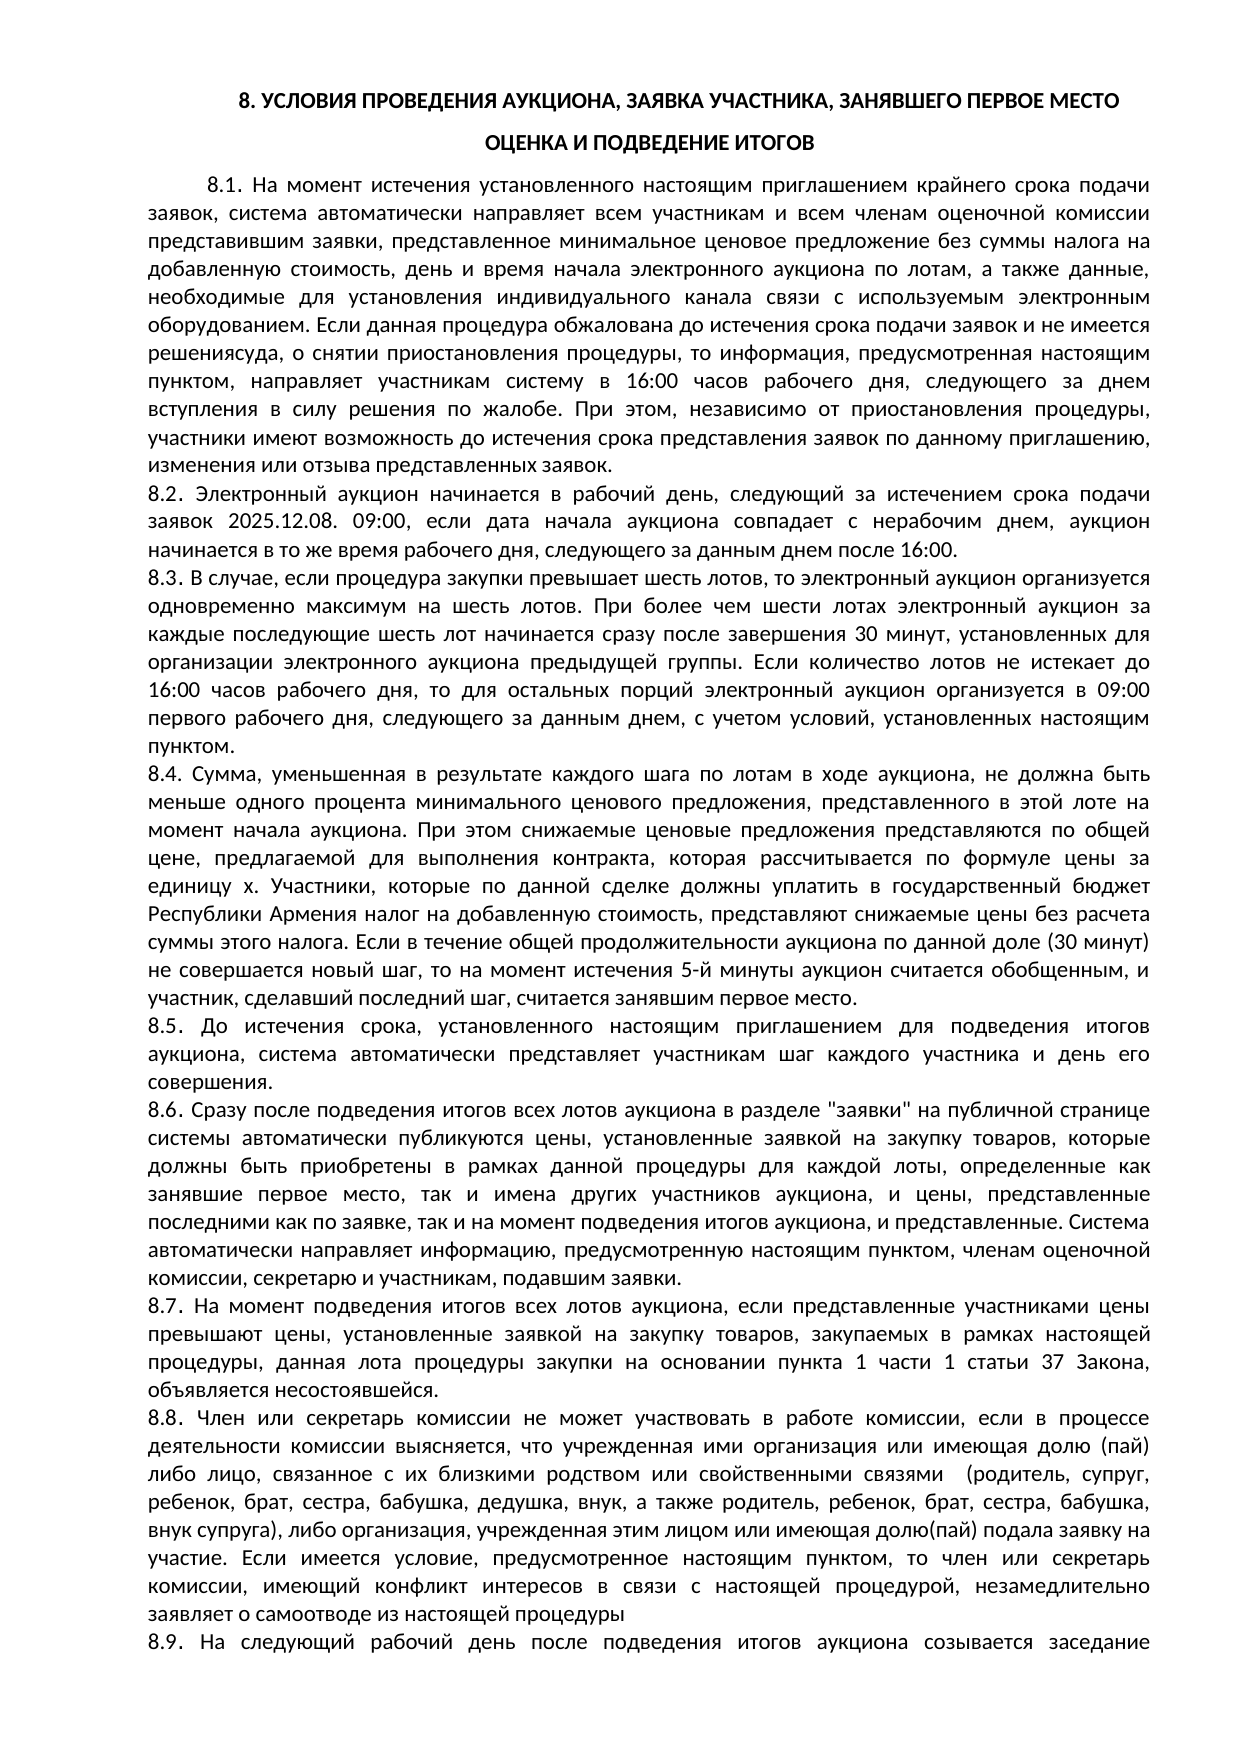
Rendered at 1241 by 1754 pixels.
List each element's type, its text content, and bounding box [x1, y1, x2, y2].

text 8.5․ До истечения срока, установленного настоящим приглашением для подведения итогов аукциона, система автоматически представляет участникам шаг каждого участника и день его совершения. [148, 1011, 1152, 1095]
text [148, 1627, 1152, 1656]
text 8.1․ На момент истечения установленного настоящим приглашением крайнего срока подачи заявок, система автоматически направляет всем участникам и всем членам оценочной комиссии представившим заявки, представленное минимальное ценовое предложение без суммы налога на добавленную стоимость, день и время начала электронного аукциона по лотам, а также данные, необходимые для установления индивидуального канала связи с используемым электронным оборудованием. Если данная процедура обжалована до истечения срока подачи заявок и не имеется решениясуда, о снятии приостановления процедуры, то информация, предусмотренная настоящим пунктом, направляет участникам систему в 16:00 часов рабочего дня, следующего за днем вступления в силу решения по жалобе. При этом, независимо от приостановления процедуры, участники имеют возможность до истечения срока представления заявок по данному приглашению, изменения или отзыва представленных заявок. [148, 170, 1152, 479]
text 8. УСЛОВИЯ ПРОВЕДЕНИЯ АУКЦИОНА, ЗАЯВКА УЧАСТНИКА, ЗАНЯВШЕГО ПЕРВОЕ МЕСТО ОЦЕНКА И ПОДВЕДЕНИЕ ИТОГОВ [148, 86, 1152, 156]
text 8.8․ Член или секретарь комиссии не может участвовать в работе комиссии, если в процессе деятельности комиссии выясняется, что учрежденная ими организация или имеющая долю (пай) либо лицо, связанное с их близкими родством или свойственными связями (родитель, супруг, ребенок, брат, сестра, бабушка, дедушка, внук, а также родитель, ребенок, брат, сестра, бабушка, внук супруга), либо организация, учрежденная этим лицом или имеющая долю(пай) подала заявку на участие. Если имеется условие, предусмотренное настоящим пунктом, то член или секретарь комиссии, имеющий конфликт интересов в связи с настоящей процедурой, незамедлительно заявляет о самоотводе из настоящей процедуры [148, 1403, 1152, 1627]
text 8.2․ Электронный аукцион начинается в рабочий день, следующий за истечением срока подачи заявок 2025.12.08. 09:00 , если дата начала аукциона совпадает с нерабочим днем, аукцион начинается в то же время рабочего дня, следующего за данным днем после 16:00. [148, 479, 1152, 563]
text 8.4. Сумма, уменьшенная в результате каждого шага по лотам в ходе аукциона, не должна быть меньше одного процента минимального ценового предложения, представленного в этой лоте на момент начала аукциона. При этом снижаемые ценовые предложения представляются по общей цене, предлагаемой для выполнения контракта, которая рассчитывается по формуле цены за единицу x. Участники, которые по данной сделке должны уплатить в государственный бюджет Республики Армения налог на добавленную стоимость, представляют снижаемые цены без расчета суммы этого налога. Если в течение общей продолжительности аукциона по данной доле (30 минут) не совершается новый шаг, то на момент истечения 5-й минуты аукцион считается обобщенным, и участник, сделавший последний шаг, считается занявшим первое место. [148, 759, 1152, 1011]
text 8.6․ Сразу после подведения итогов всех лотов аукциона в разделе "заявки" на публичной странице системы автоматически публикуются цены, установленные заявкой на закупку товаров, которые должны быть приобретены в рамках данной процедуры для каждой лоты, определенные как занявшие первое место, так и имена других участников аукциона, и цены, представленные последними как по заявке, так и на момент подведения итогов аукциона, и представленные. Система автоматически направляет информацию, предусмотренную настоящим пунктом, членам оценочной комиссии, секретарю и участникам, подавшим заявки. [148, 1095, 1152, 1291]
text 8.7․ На момент подведения итогов всех лотов аукциона, если представленные участниками цены превышают цены, установленные заявкой на закупку товаров, закупаемых в рамках настоящей процедуры, данная лота процедуры закупки на основании пункта 1 части 1 статьи 37 Закона, объявляется несостоявшейся. [148, 1291, 1152, 1403]
text 8.3․ В случае, если процедура закупки превышает шесть лотов, то электронный аукцион организуется одновременно максимум на шесть лотов. При более чем шести лотах электронный аукцион за каждые последующие шесть лот начинается сразу после завершения 30 минут, установленных для организации электронного аукциона предыдущей группы. Если количество лотов не истекает до 16:00 часов рабочего дня, то для остальных порций электронный аукцион организуется в 09:00 первого рабочего дня, следующего за данным днем, с учетом условий, установленных настоящим пунктом. [148, 563, 1152, 759]
